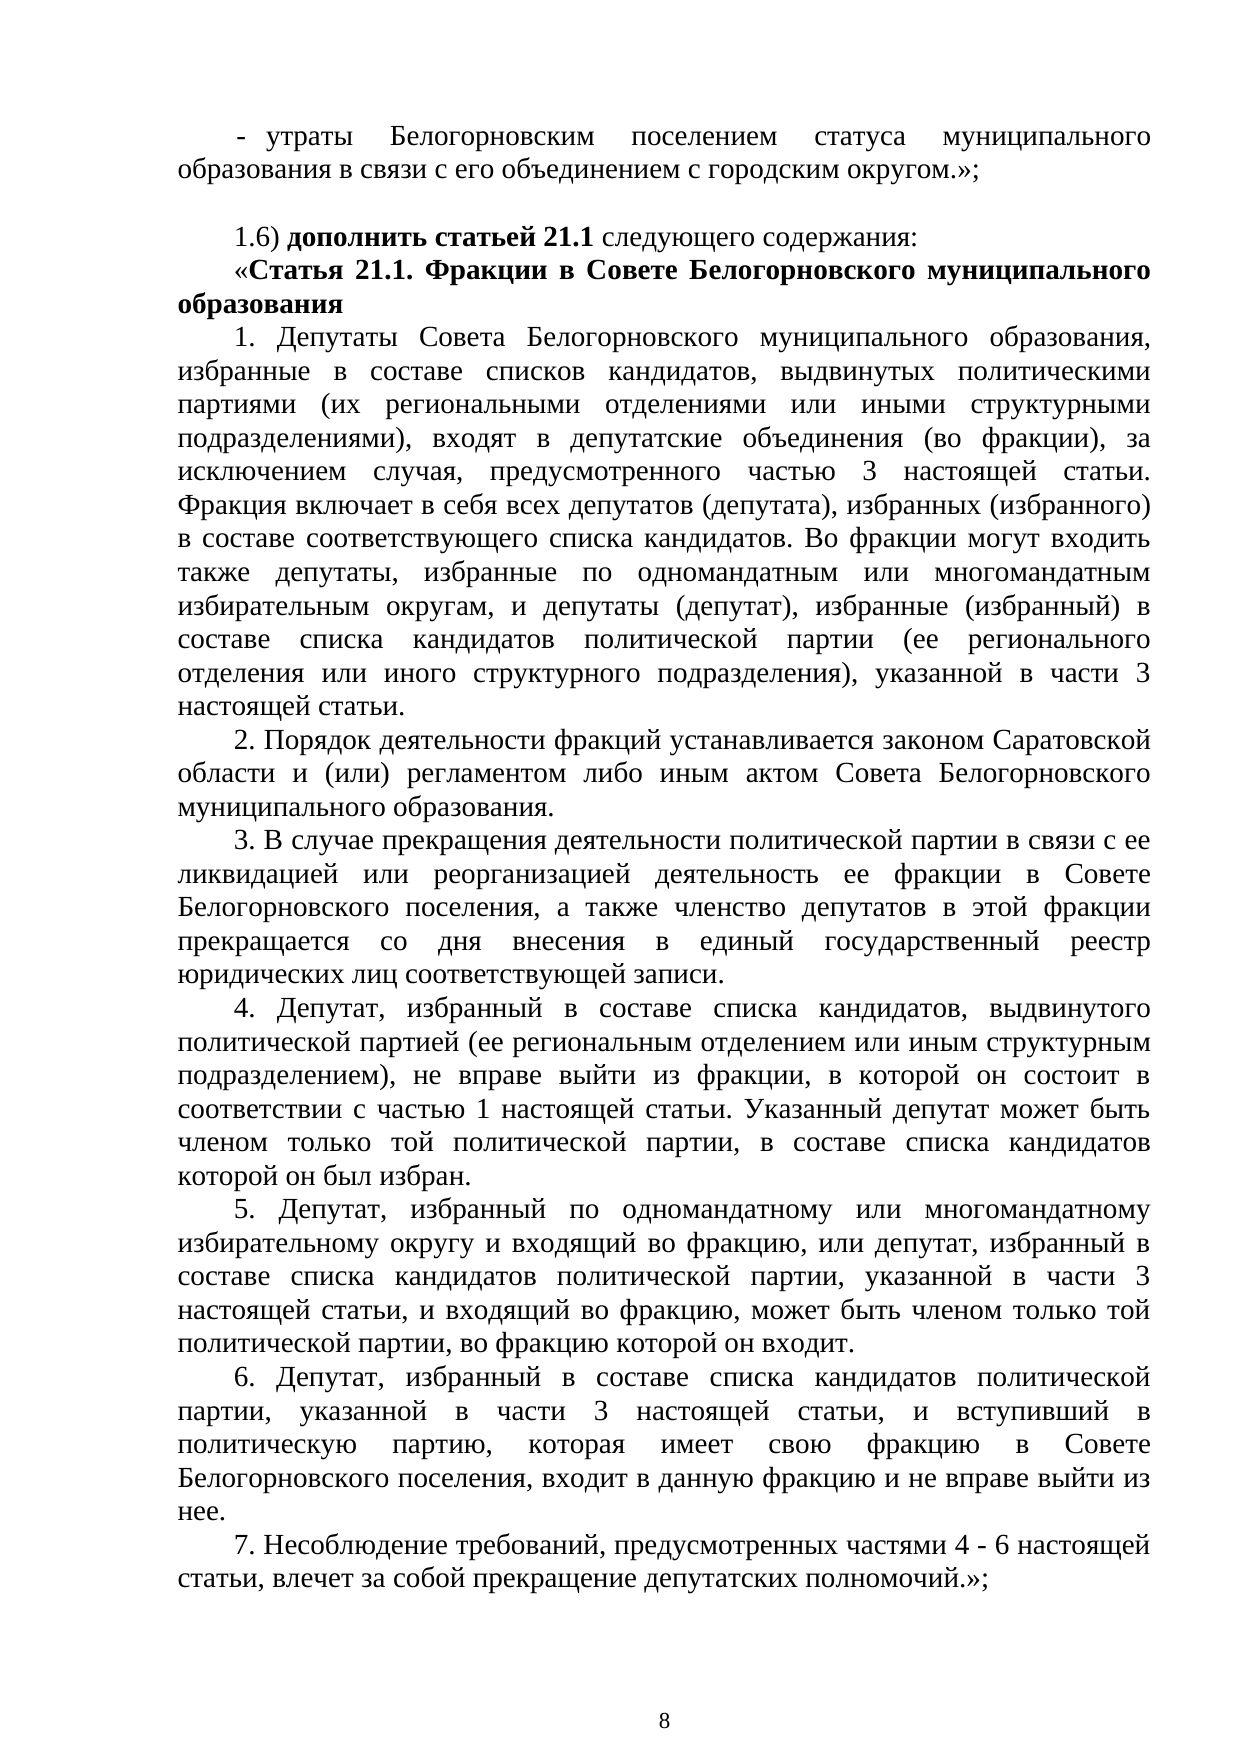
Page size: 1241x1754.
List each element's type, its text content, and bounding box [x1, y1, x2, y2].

text 5. Депутат, избранный по одномандатному или многомандатному избирательному округу и входящий во фракцию, или депутат, избранный в составе списка кандидатов политической партии, указанной в части 3 настоящей статьи, и входящий во фракцию, может быть членом только той политической партии, во фракцию которой он входит. [177, 1191, 1152, 1359]
text 1.6) дополнить статьей 21.1 следующего содержания: [177, 219, 1152, 252]
text 4. Депутат, избранный в составе списка кандидатов, выдвинутого политической партией (ее региональным отделением или иным структурным подразделением), не вправе выйти из фракции, в которой он состоит в соответствии с частью 1 настоящей статьи. Указанный депутат может быть членом только той политической партии, в составе списка кандидатов которой он был избран. [177, 990, 1152, 1191]
text «Статья 21.1. Фракции в Совете Белогорновского муниципального образования [177, 252, 1152, 319]
text 6. Депутат, избранный в составе списка кандидатов политической партии, указанной в части 3 настоящей статьи, и вступивший в политическую партию, которая имеет свою фракцию в Совете Белогорновского поселения, входит в данную фракцию и не вправе выйти из нее. [177, 1359, 1152, 1527]
text 7. Несоблюдение требований, предусмотренных частями 4 - 6 настоящей статьи, влечет за собой прекращение депутатских полномочий.»; [177, 1527, 1152, 1594]
list утраты Белогорновским поселением статуса муниципального образования в связи с его объединением с городским округом.»; [177, 118, 1152, 185]
text 2. Порядок деятельности фракций устанавливается законом Саратовской области и (или) регламентом либо иным актом Совета Белогорновского муниципального образования. [177, 722, 1152, 822]
text 3. В случае прекращения деятельности политической партии в связи с ее ликвидацией или реорганизацией деятельность ее фракции в Совете Белогорновского поселения, а также членство депутатов в этой фракции прекращается со дня внесения в единый государственный реестр юридических лиц соответствующей записи. [177, 822, 1152, 990]
text 1. Депутаты Совета Белогорновского муниципального образования, избранные в составе списков кандидатов, выдвинутых политическими партиями (их региональными отделениями или иными структурными подразделениями), входят в депутатские объединения (во фракции), за исключением случая, предусмотренного частью 3 настоящей статьи. Фракция включает в себя всех депутатов (депутата), избранных (избранного) в составе соответствующего списка кандидатов. Во фракции могут входить также депутаты, избранные по одномандатным или многомандатным избирательным округам, и депутаты (депутат), избранные (избранный) в составе списка кандидатов политической партии (ее регионального отделения или иного структурного подразделения), указанной в части 3 настоящей статьи. [177, 319, 1152, 722]
